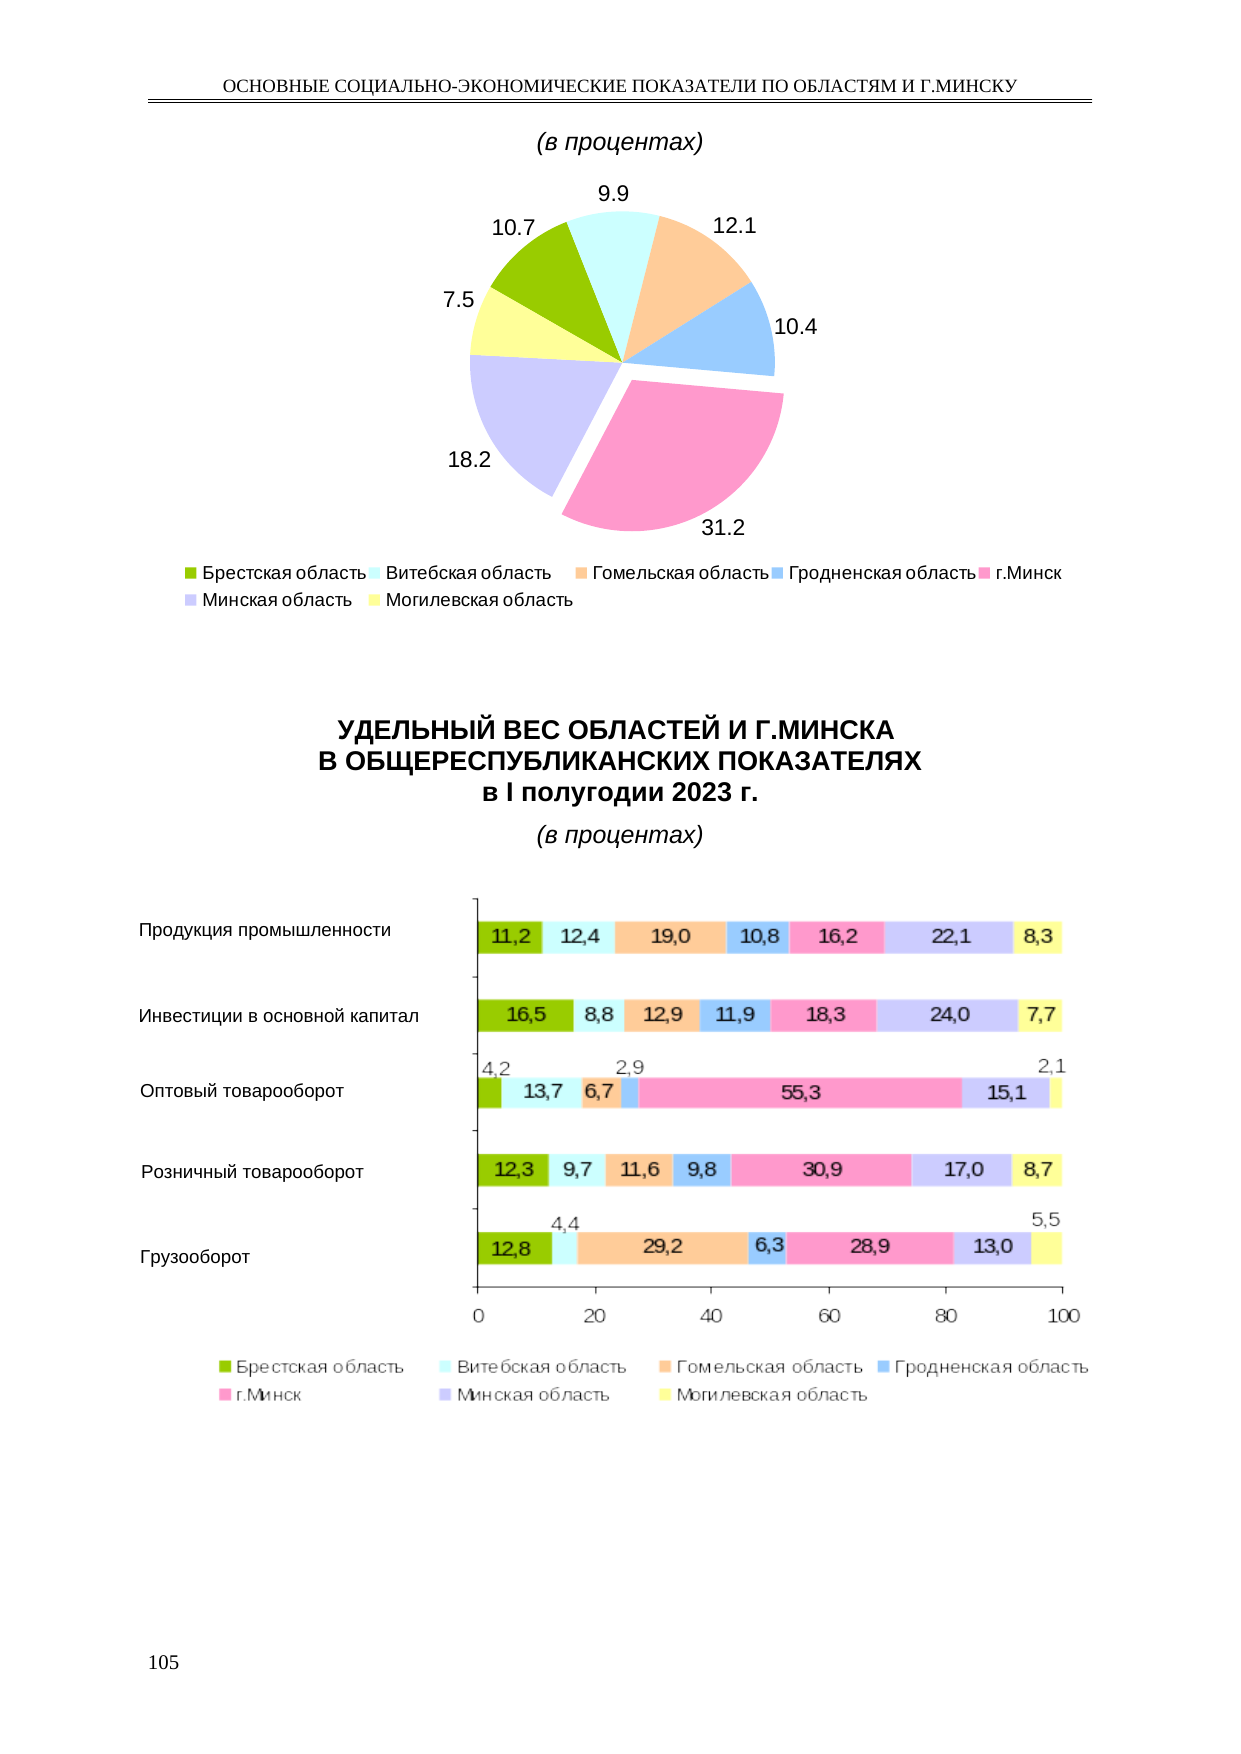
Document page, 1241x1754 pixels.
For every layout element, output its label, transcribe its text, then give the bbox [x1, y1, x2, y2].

text УДЕЛЬНЫЙ ВЕС ОБЛАСТЕЙ И Г.МИНСКА В ОБЩЕРЕСПУБЛИКАНСКИХ ПОКАЗАТЕЛЯХ в I полугодии 2023 г. [148, 714, 1092, 808]
text (в процентах) [148, 820, 1092, 849]
text (в процентах) [148, 131, 1092, 156]
